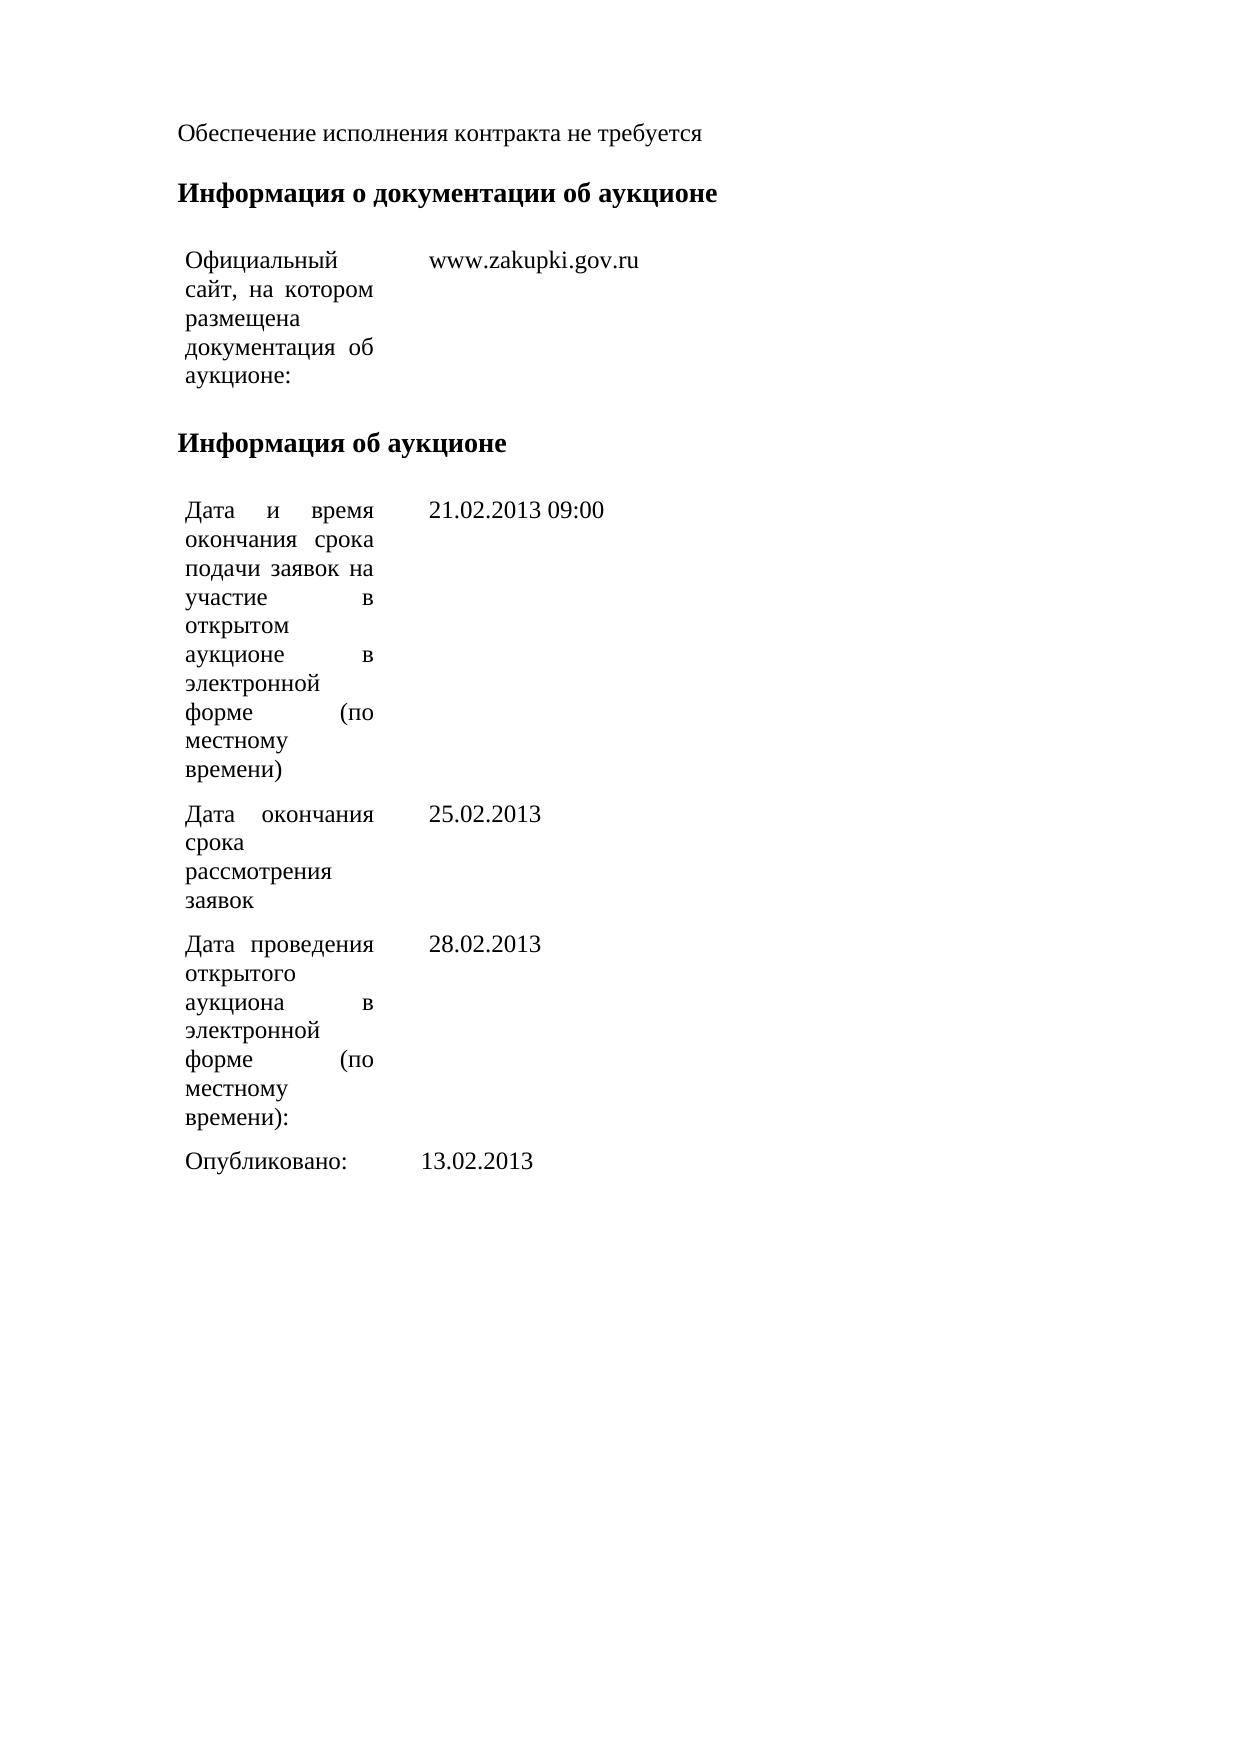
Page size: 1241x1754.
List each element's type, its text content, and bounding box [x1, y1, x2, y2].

table_header Официальный сайт, на котором размещена документация об аукционе: [177, 238, 421, 397]
table_header Опубликовано: [177, 1138, 421, 1183]
table_header www.zakupki.gov.ru [421, 238, 1152, 397]
text Информация об аукционе [177, 426, 1152, 458]
table_cell Дата проведения открытого аукциона в электронной форме (по местному времени): [177, 921, 421, 1138]
text Информация о документации об аукционе [177, 176, 1152, 208]
table_header 13.02.2013 [421, 1138, 1152, 1183]
table_cell Дата окончания срока рассмотрения заявок [177, 791, 421, 921]
table_header 21.02.2013 09:00 [421, 488, 1152, 791]
table_header Обеспечение исполнения контракта не требуется [177, 118, 1152, 147]
table_cell 28.02.2013 [421, 921, 1152, 1138]
table_cell 25.02.2013 [421, 791, 1152, 921]
table_header Дата и время окончания срока подачи заявок на участие в открытом аукционе в электронной форме (по местному времени) [177, 488, 421, 791]
